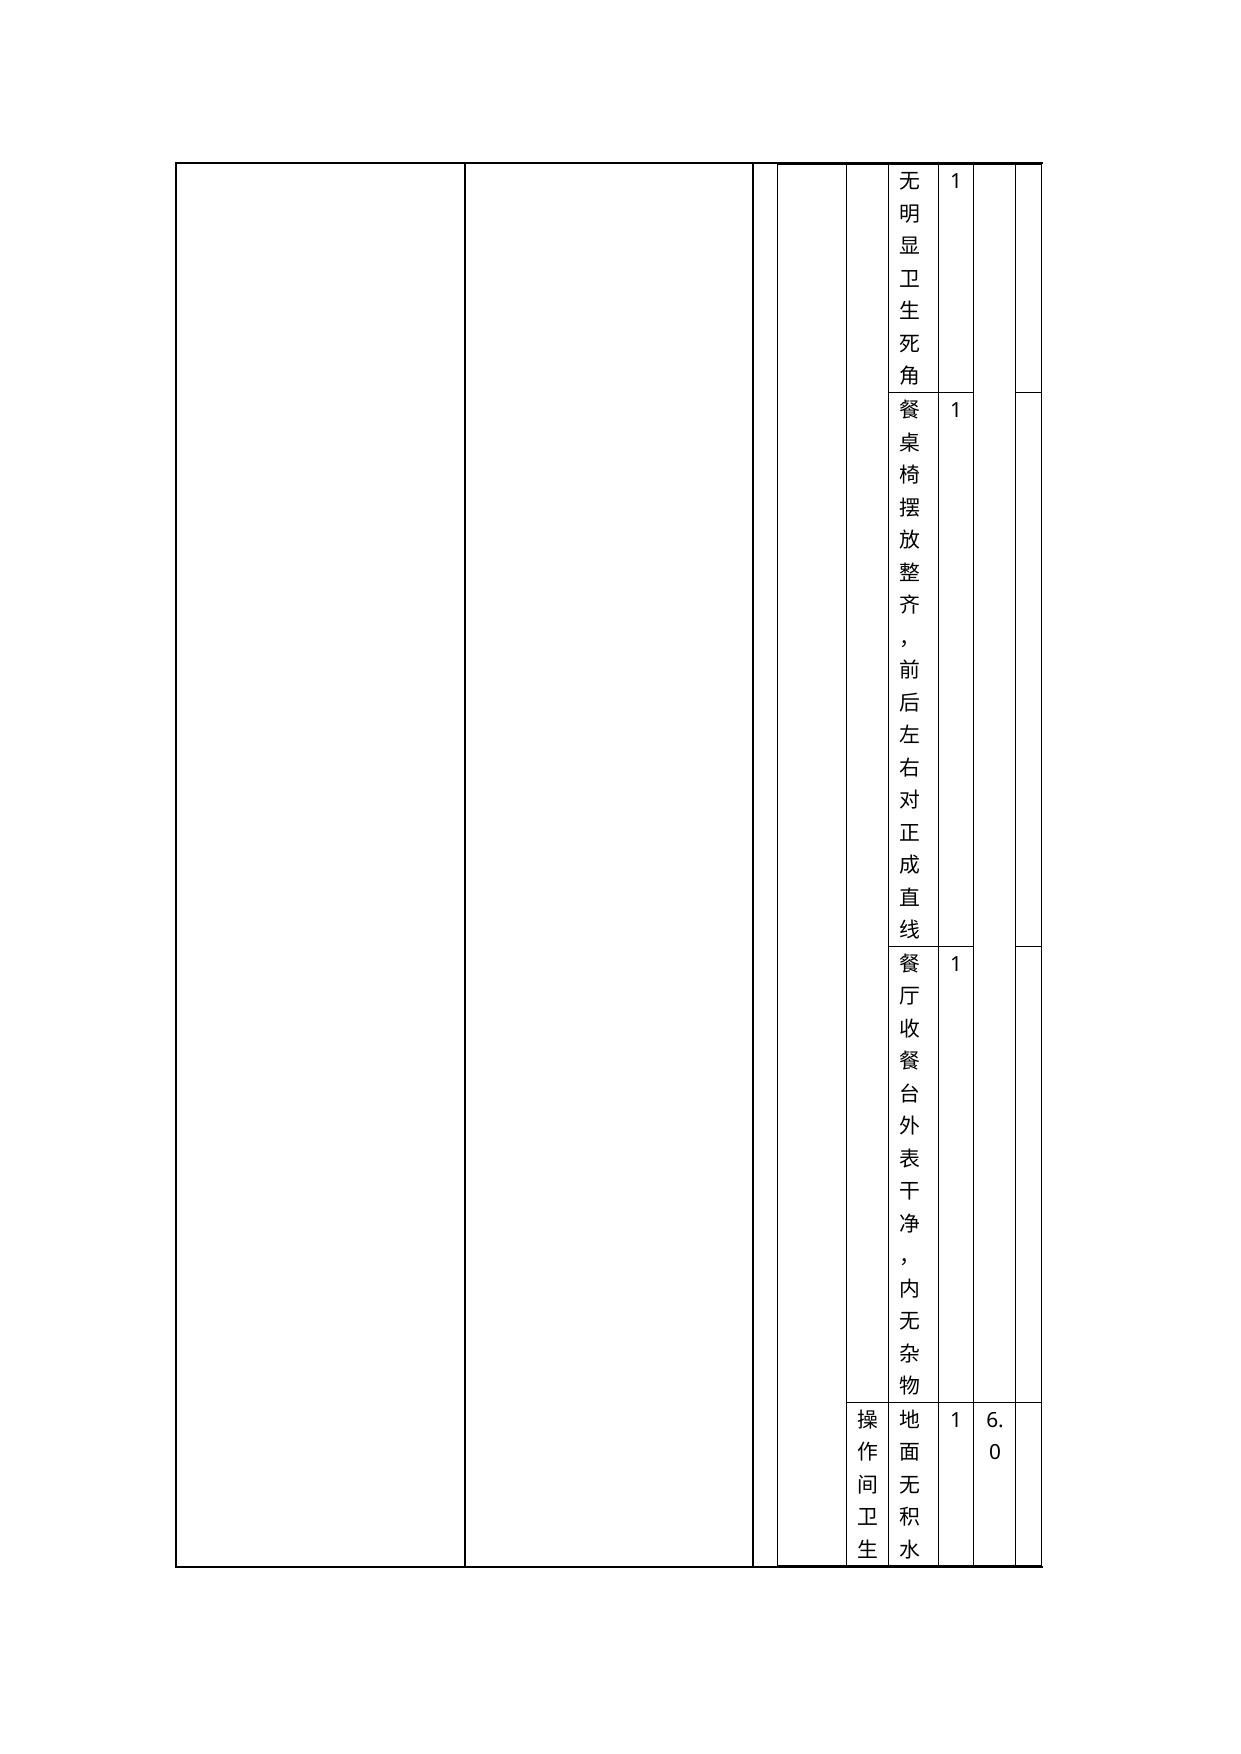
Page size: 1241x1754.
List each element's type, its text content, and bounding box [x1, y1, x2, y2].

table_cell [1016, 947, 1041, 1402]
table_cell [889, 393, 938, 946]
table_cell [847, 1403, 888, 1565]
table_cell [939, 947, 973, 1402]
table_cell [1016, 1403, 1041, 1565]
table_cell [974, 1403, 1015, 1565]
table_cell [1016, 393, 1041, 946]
table_cell 1 [177, 164, 464, 1566]
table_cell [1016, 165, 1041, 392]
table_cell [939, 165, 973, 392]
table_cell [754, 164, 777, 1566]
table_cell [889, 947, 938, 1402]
table_cell [466, 164, 752, 1566]
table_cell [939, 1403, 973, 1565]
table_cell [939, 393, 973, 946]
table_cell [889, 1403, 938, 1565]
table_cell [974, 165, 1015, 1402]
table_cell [778, 165, 846, 1565]
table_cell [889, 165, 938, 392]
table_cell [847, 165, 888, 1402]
